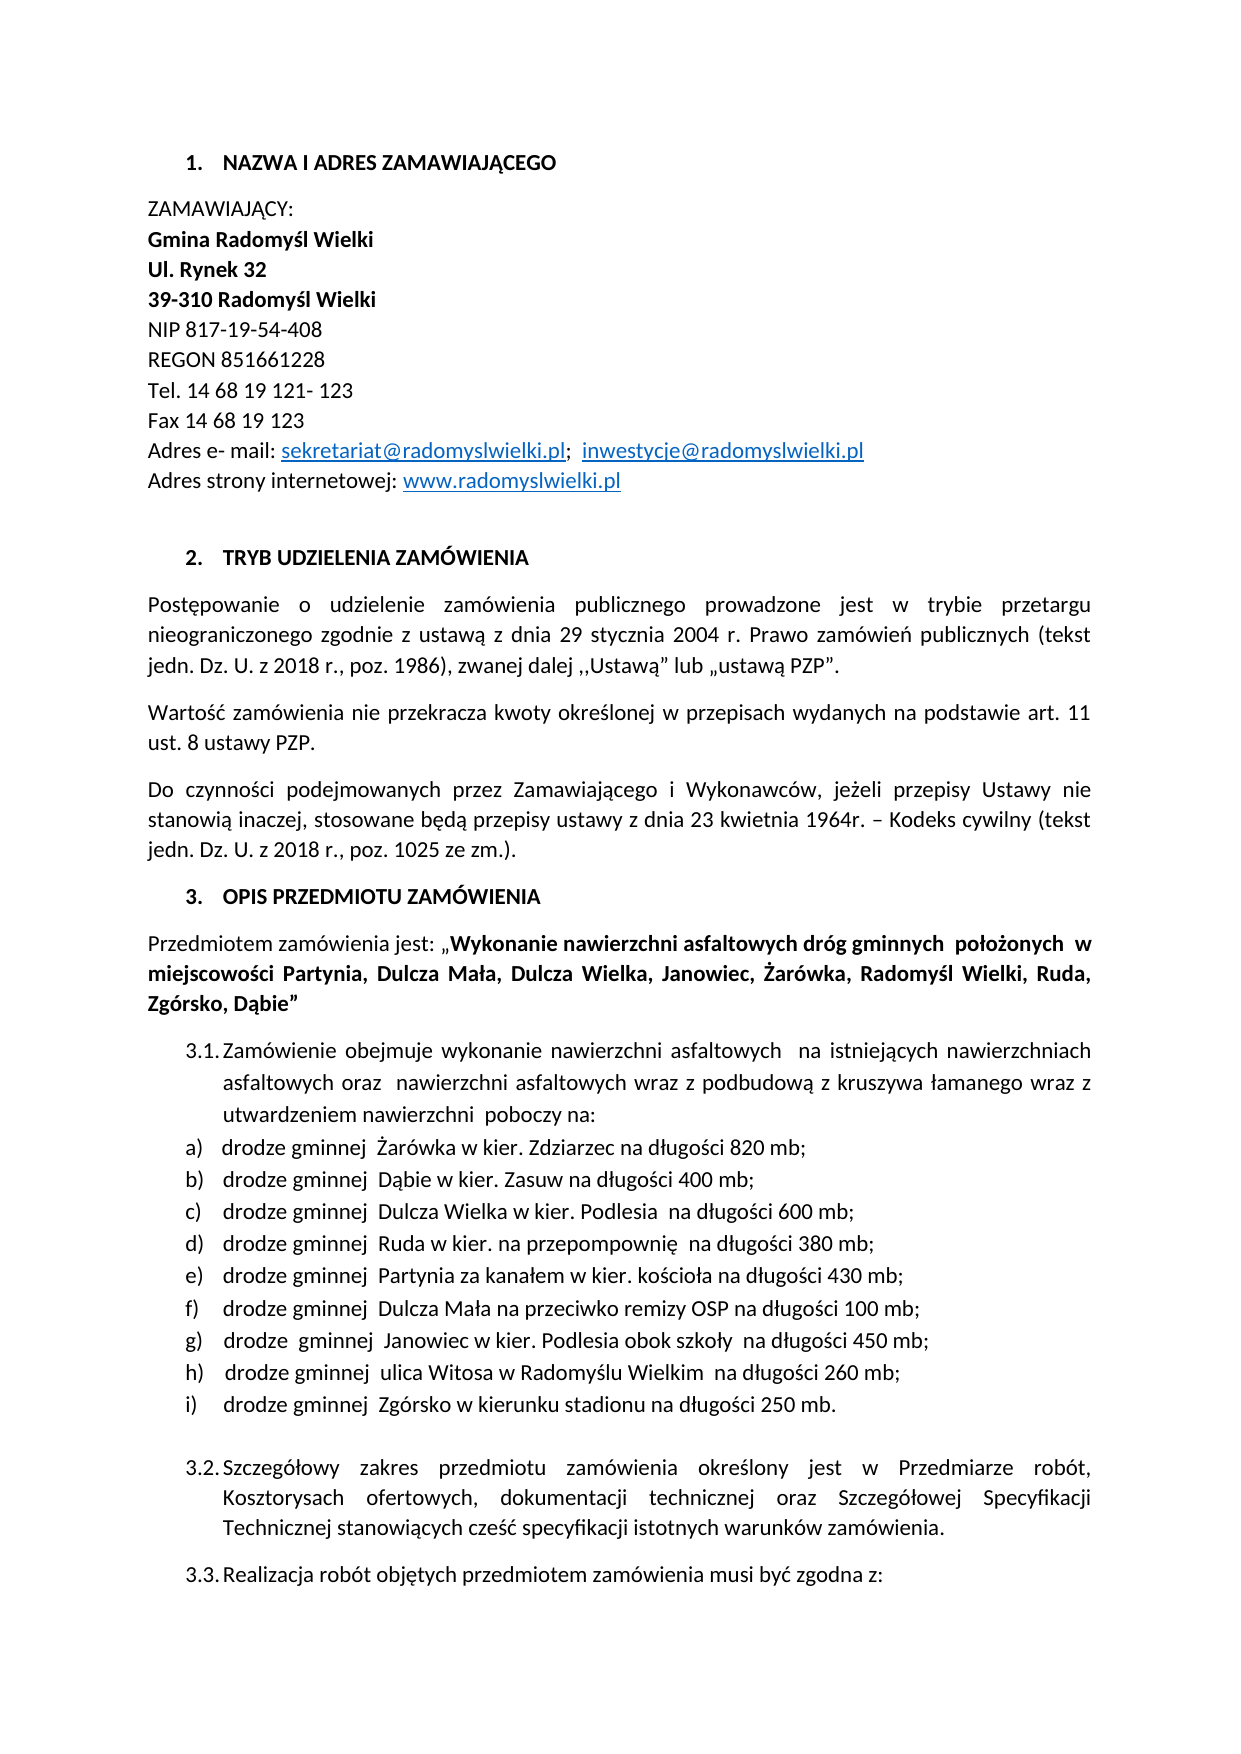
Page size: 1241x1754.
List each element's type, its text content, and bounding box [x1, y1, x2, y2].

list NAZWA I ADRES ZAMAWIAJĄCEGO [185, 148, 1093, 176]
text ZAMAWIAJĄCY: [148, 194, 1093, 222]
text Adres strony internetowej: www.radomyslwielki.pl [148, 466, 1093, 494]
text Fax 14 68 19 123 [148, 406, 1093, 434]
list TRYB UDZIELENIA ZAMÓWIENIA [185, 543, 1093, 571]
text REGON 851661228 [148, 346, 1093, 373]
text Gmina Radomyśl Wielki [148, 225, 1093, 253]
list i) drodze gminnej Zgórsko w kierunku stadionu na długości 250 mb. [185, 1390, 1093, 1418]
list Realizacja robót objętych przedmiotem zamówienia musi być zgodna z: [185, 1560, 1093, 1588]
text NIP 817-19-54-408 [148, 315, 1093, 343]
text Zamówienie obejmuje wykonanie nawierzchni asfaltowych na istniejących nawierzchniach asfaltowych oraz nawierzchni asfaltowych wraz z podbudową z kruszywa łamanego wraz z utwardzeniem nawierzchni poboczy na: [185, 1036, 1093, 1128]
list h) drodze gminnej ulica Witosa w Radomyślu Wielkim na długości 260 mb; [185, 1358, 1093, 1386]
list b) drodze gminnej Dąbie w kier. Zasuw na długości 400 mb; [185, 1165, 1093, 1193]
list OPIS PRZEDMIOTU ZAMÓWIENIA [185, 882, 1093, 910]
text 39-310 Radomyśl Wielki [148, 285, 1093, 313]
text Wartość zamówienia nie przekracza kwoty określonej w przepisach wydanych na podstawie art. 11 ust. 8 ustawy PZP. [148, 698, 1093, 756]
list g) drodze gminnej Janowiec w kier. Podlesia obok szkoły na długości 450 mb; [185, 1326, 1093, 1354]
list e) drodze gminnej Partynia za kanałem w kier. kościoła na długości 430 mb; [185, 1261, 1093, 1289]
text Do czynności podejmowanych przez Zamawiającego i Wykonawców, jeżeli przepisy Ustawy nie stanowią inaczej, stosowane będą przepisy ustawy z dnia 23 kwietnia 1964r. – Kodeks cywilny (tekst jedn. Dz. U. z 2018 r., poz. 1025 ze zm.). [148, 775, 1093, 863]
text Tel. 14 68 19 121- 123 [148, 376, 1093, 404]
text Postępowanie o udzielenie zamówienia publicznego prowadzone jest w trybie przetargu nieograniczonego zgodnie z ustawą z dnia 29 stycznia 2004 r. Prawo zamówień publicznych (tekst jedn. Dz. U. z 2018 r., poz. 1986), zwanej dalej ,,Ustawą” lub „ustawą PZP”. [148, 590, 1093, 679]
text Adres e- mail: sekretariat@radomyslwielki.pl; inwestycje@radomyslwielki.pl [148, 436, 1093, 464]
text Ul. Rynek 32 [148, 255, 1093, 283]
list d) drodze gminnej Ruda w kier. na przepompownię na długości 380 mb; [185, 1229, 1093, 1257]
list a) drodze gminnej Żarówka w kier. Zdziarzec na długości 820 mb; [185, 1133, 1093, 1161]
list f) drodze gminnej Dulcza Mała na przeciwko remizy OSP na długości 100 mb; [185, 1294, 1093, 1322]
text Szczegółowy zakres przedmiotu zamówienia określony jest w Przedmiarze robót, Kosztorysach ofertowych, dokumentacji technicznej oraz Szczegółowej Specyfikacji Technicznej stanowiących cześć specyfikacji istotnych warunków zamówienia. [185, 1453, 1093, 1541]
text Przedmiotem zamówienia jest: „Wykonanie nawierzchni asfaltowych dróg gminnych położonych w miejscowości Partynia, Dulcza Mała, Dulcza Wielka, Janowiec, Żarówka, Radomyśl Wielki, Ruda, Zgórsko, Dąbie” [148, 929, 1093, 1017]
list c) drodze gminnej Dulcza Wielka w kier. Podlesia na długości 600 mb; [185, 1197, 1093, 1225]
